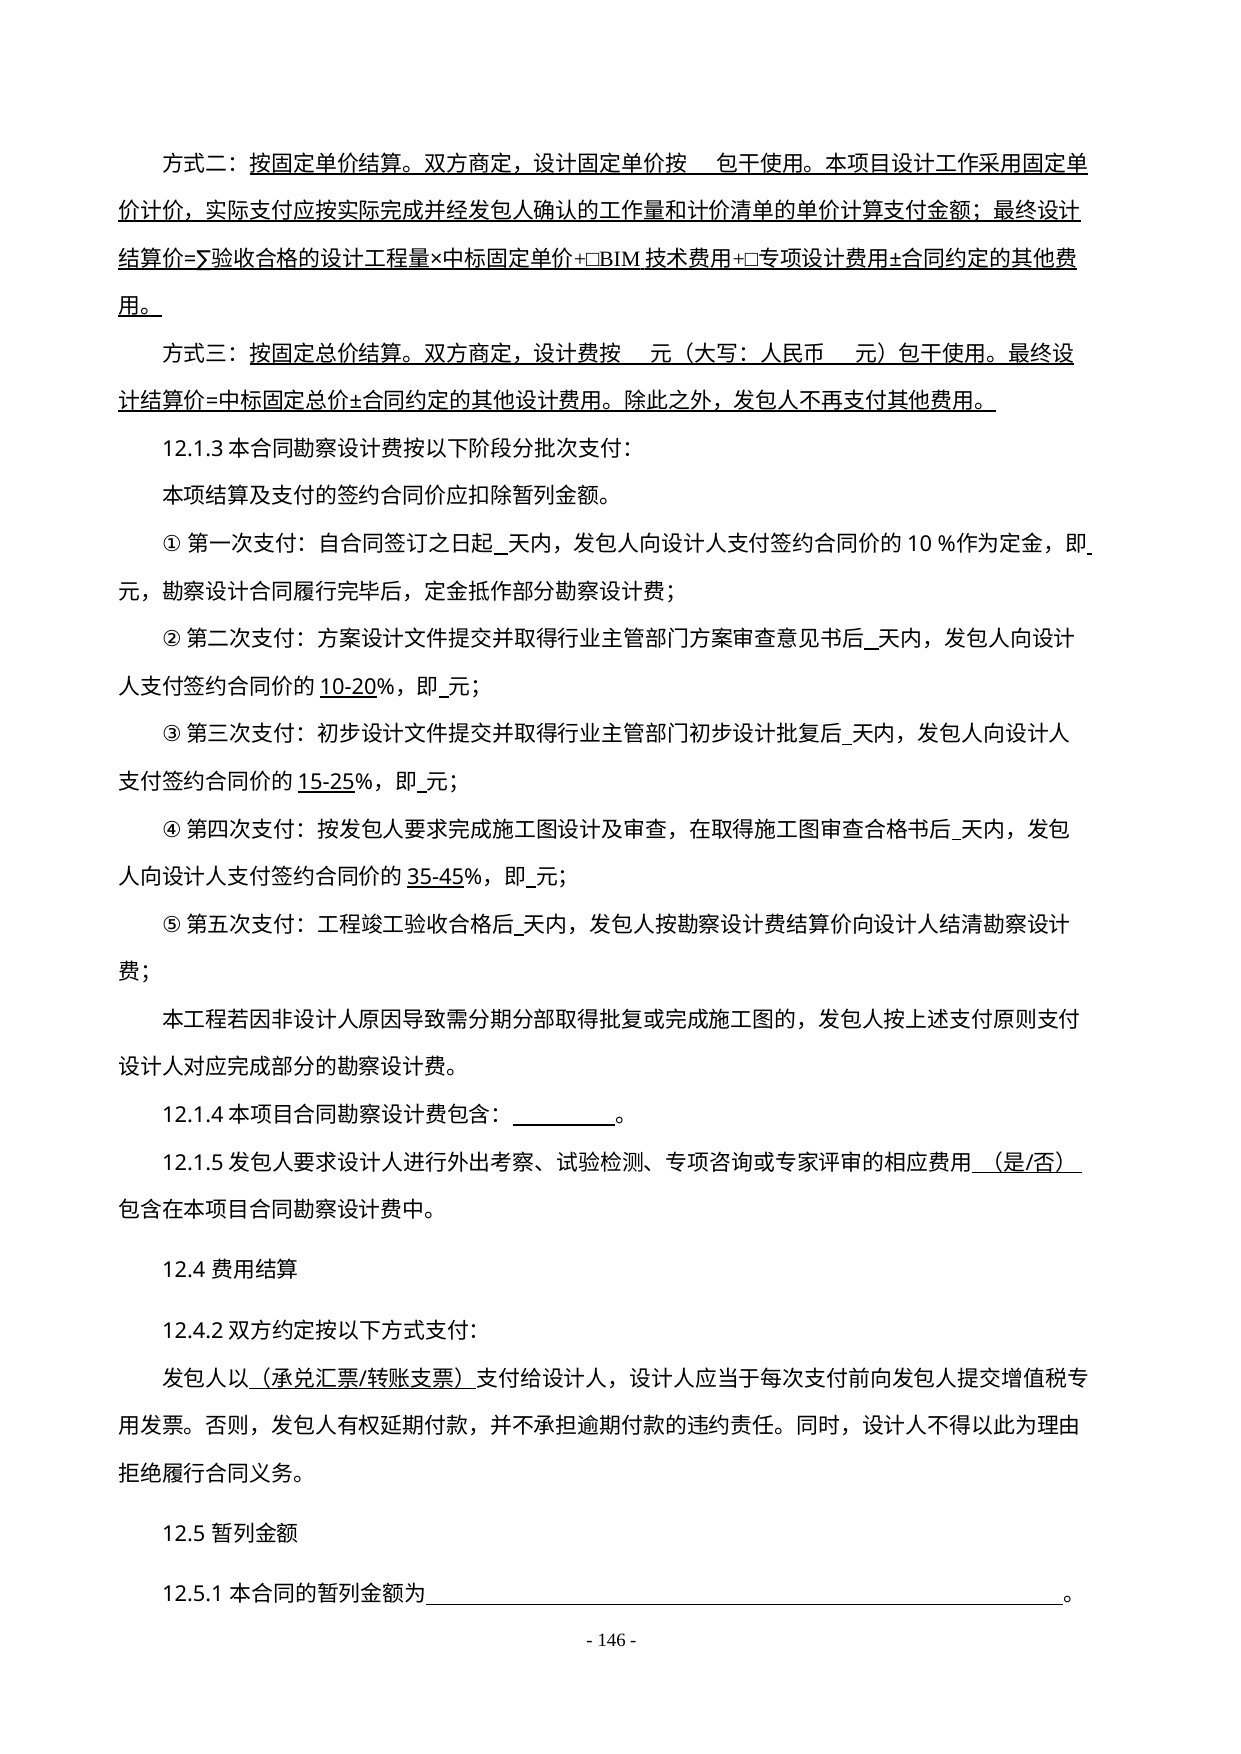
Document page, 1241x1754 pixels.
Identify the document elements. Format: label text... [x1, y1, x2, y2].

text 12.1.5发包人要求设计人进行外出考察、试验检测、专项咨询或专家评审的相应费用 （是/否） 包含在本项目合同勘察设计费中。 [118, 1144, 1092, 1224]
text 方式三：按固定总价结算。双方商定，设计费按 元（大写：人民币 元）包干使用。最终设计结算价=中标固定总价±合同约定的其他设计费用。除此之外，发包人不再支付其他费用。 [118, 336, 1092, 415]
text 12.5 暂列金额 [118, 1516, 1104, 1548]
text 12.1.4本项目合同勘察设计费包含： 。 [118, 1097, 1092, 1129]
text ④第四次支付：按发包人要求完成施工图设计及审查，在取得施工图审查合格书后 天内，发包人向设计人支付签约合同价的35-45%，即 元； [118, 812, 1092, 891]
text 12.4.2双方约定按以下方式支付： [118, 1313, 1092, 1345]
text ②第二次支付：方案设计文件提交并取得行业主管部门方案审查意见书后 天内，发包人向设计人支付签约合同价的10-20%，即 元； [118, 621, 1092, 701]
text ⑤第五次支付：工程竣工验收合格后 天内，发包人按勘察设计费结算价向设计人结清勘察设计费； [118, 907, 1092, 986]
text 12.5.1 本合同的暂列金额为 。 [118, 1576, 1092, 1608]
text 方式二：按固定单价结算。双方商定，设计固定单价按 包干使用。本项目设计工作采用固定单价计价，实际支付应按实际完成并经发包人确认的工作量和计价清单的单价计算支付金额；最终设计结算价=∑验收合格的设计工程量×中标固定单价+□BIM技术费用+□专项设计费用±合同约定的其他费用。 [118, 146, 1092, 320]
text 12.4 费用结算 [118, 1252, 1104, 1284]
text 12.1.3本合同勘察设计费按以下阶段分批次支付： [118, 431, 1092, 463]
text 发包人以（承兑汇票/转账支票）支付给设计人，设计人应当于每次支付前向发包人提交增值税专用发票。否则，发包人有权延期付款，并不承担逾期付款的违约责任。同时，设计人不得以此为理由拒绝履行合同义务。 [118, 1361, 1092, 1487]
text 本工程若因非设计人原因导致需分期分部取得批复或完成施工图的，发包人按上述支付原则支付设计人对应完成部分的勘察设计费。 [118, 1002, 1092, 1081]
text ① 第一次支付：自合同签订之日起 天内，发包人向设计人支付签约合同价的 10 %作为定金，即 元，勘察设计合同履行完毕后，定金抵作部分勘察设计费； [118, 526, 1092, 605]
text ③第三次支付：初步设计文件提交并取得行业主管部门初步设计批复后 天内，发包人向设计人支付签约合同价的15-25%，即 元； [118, 716, 1092, 796]
text 本项结算及支付的签约合同价应扣除暂列金额。 [118, 478, 1092, 510]
